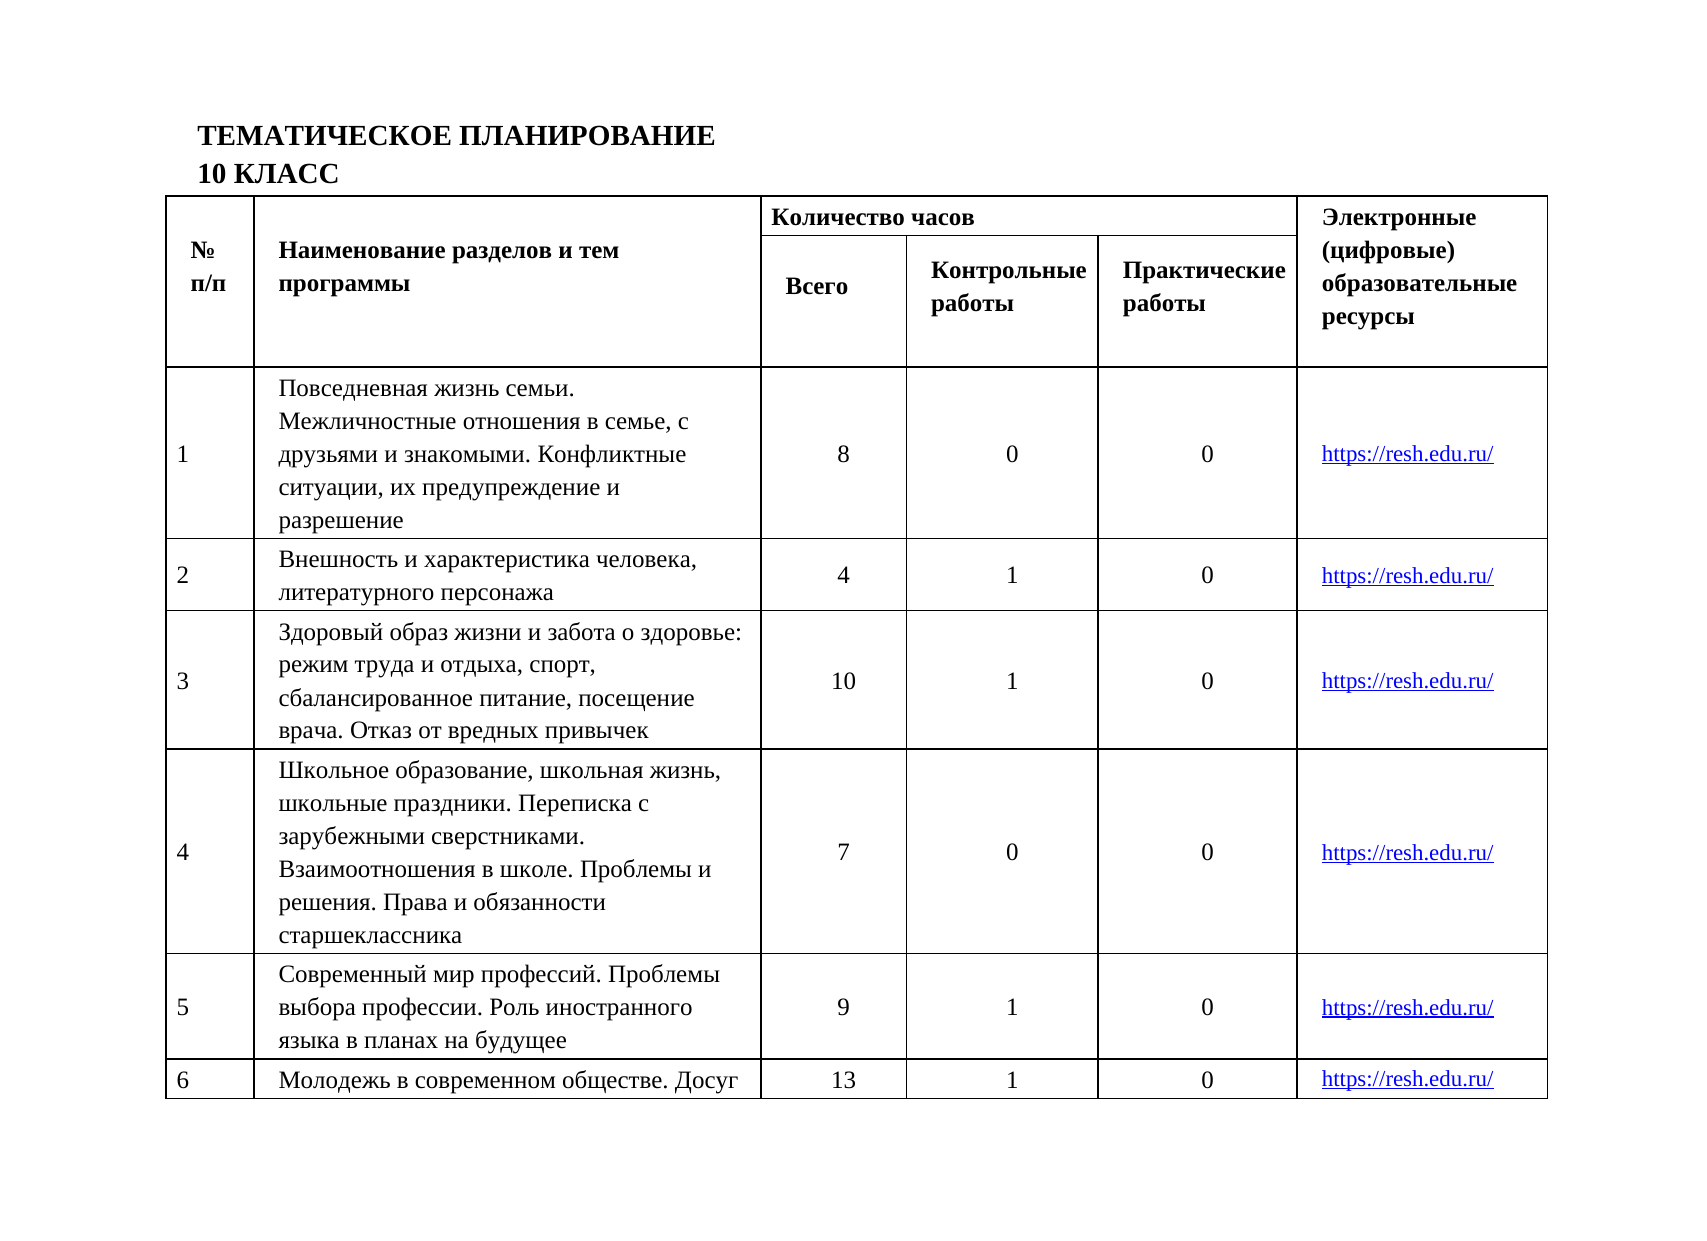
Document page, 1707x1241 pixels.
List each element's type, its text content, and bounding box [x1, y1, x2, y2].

table_cell 1 [907, 1060, 1097, 1097]
table_cell Школьное образование, школьная жизнь, школьные праздники. Переписка с зарубежными сверстниками. Взаимоотношения в школе. Проблемы и решения. Права и обязанности старшеклассника [255, 750, 760, 953]
table_cell 8 [762, 368, 906, 537]
table_cell 0 [907, 368, 1097, 537]
table_cell 5 [167, 954, 253, 1058]
table_cell Внешность и характеристика человека, литературного персонажа [255, 539, 760, 610]
table_cell Современный мир профессий. Проблемы выбора профессии. Роль иностранного языка в планах на будущее [255, 954, 760, 1058]
table_cell 1 [167, 368, 253, 537]
table_header № п/п [167, 197, 253, 366]
table_cell 1 [907, 954, 1097, 1058]
table_cell 0 [1099, 1060, 1296, 1097]
table_cell Всего [762, 236, 906, 366]
table_cell 4 [762, 539, 906, 610]
table_cell 0 [1099, 954, 1296, 1058]
table_header Электронные (цифровые) образовательные ресурсы [1298, 197, 1547, 366]
table_cell 10 [762, 611, 906, 748]
table_cell https://resh.edu.ru/ [1298, 611, 1547, 748]
table_cell 9 [762, 954, 906, 1058]
table_cell 6 [167, 1060, 253, 1097]
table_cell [255, 1060, 760, 1097]
table_cell Повседневная жизнь семьи. Межличностные отношения в семье, с друзьями и знакомыми. Конфликтные ситуации, их предупреждение и разрешение [255, 368, 760, 537]
table_cell 0 [1099, 368, 1296, 537]
table_cell https://resh.edu.ru/ [1298, 368, 1547, 537]
table_cell 2 [167, 539, 253, 610]
table_cell 1 [907, 611, 1097, 748]
table_cell Контрольные работы [907, 236, 1097, 366]
text 10 КЛАСС [190, 157, 1618, 190]
table_cell Здоровый образ жизни и забота о здоровье: режим труда и отдыха, спорт, сбалансированное питание, посещение врача. Отказ от вредных привычек [255, 611, 760, 748]
table_cell https://resh.edu.ru/ [1298, 954, 1547, 1058]
table_cell 4 [167, 750, 253, 953]
table_cell 0 [1099, 539, 1296, 610]
table_cell 1 [907, 539, 1097, 610]
table_cell 0 [1099, 750, 1296, 953]
table_cell 0 [907, 750, 1097, 953]
text ТЕМАТИЧЕСКОЕ ПЛАНИРОВАНИЕ [190, 118, 1618, 152]
table_cell https://resh.edu.ru/ [1298, 750, 1547, 953]
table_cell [1298, 1060, 1547, 1097]
table_header Количество часов [762, 197, 1296, 234]
table_cell 13 [762, 1060, 906, 1097]
table_cell https://resh.edu.ru/ [1298, 539, 1547, 610]
table_cell 3 [167, 611, 253, 748]
table_header Наименование разделов и тем программы [255, 197, 760, 366]
table_cell 7 [762, 750, 906, 953]
table_cell 0 [1099, 611, 1296, 748]
table_cell Практические работы [1099, 236, 1296, 366]
